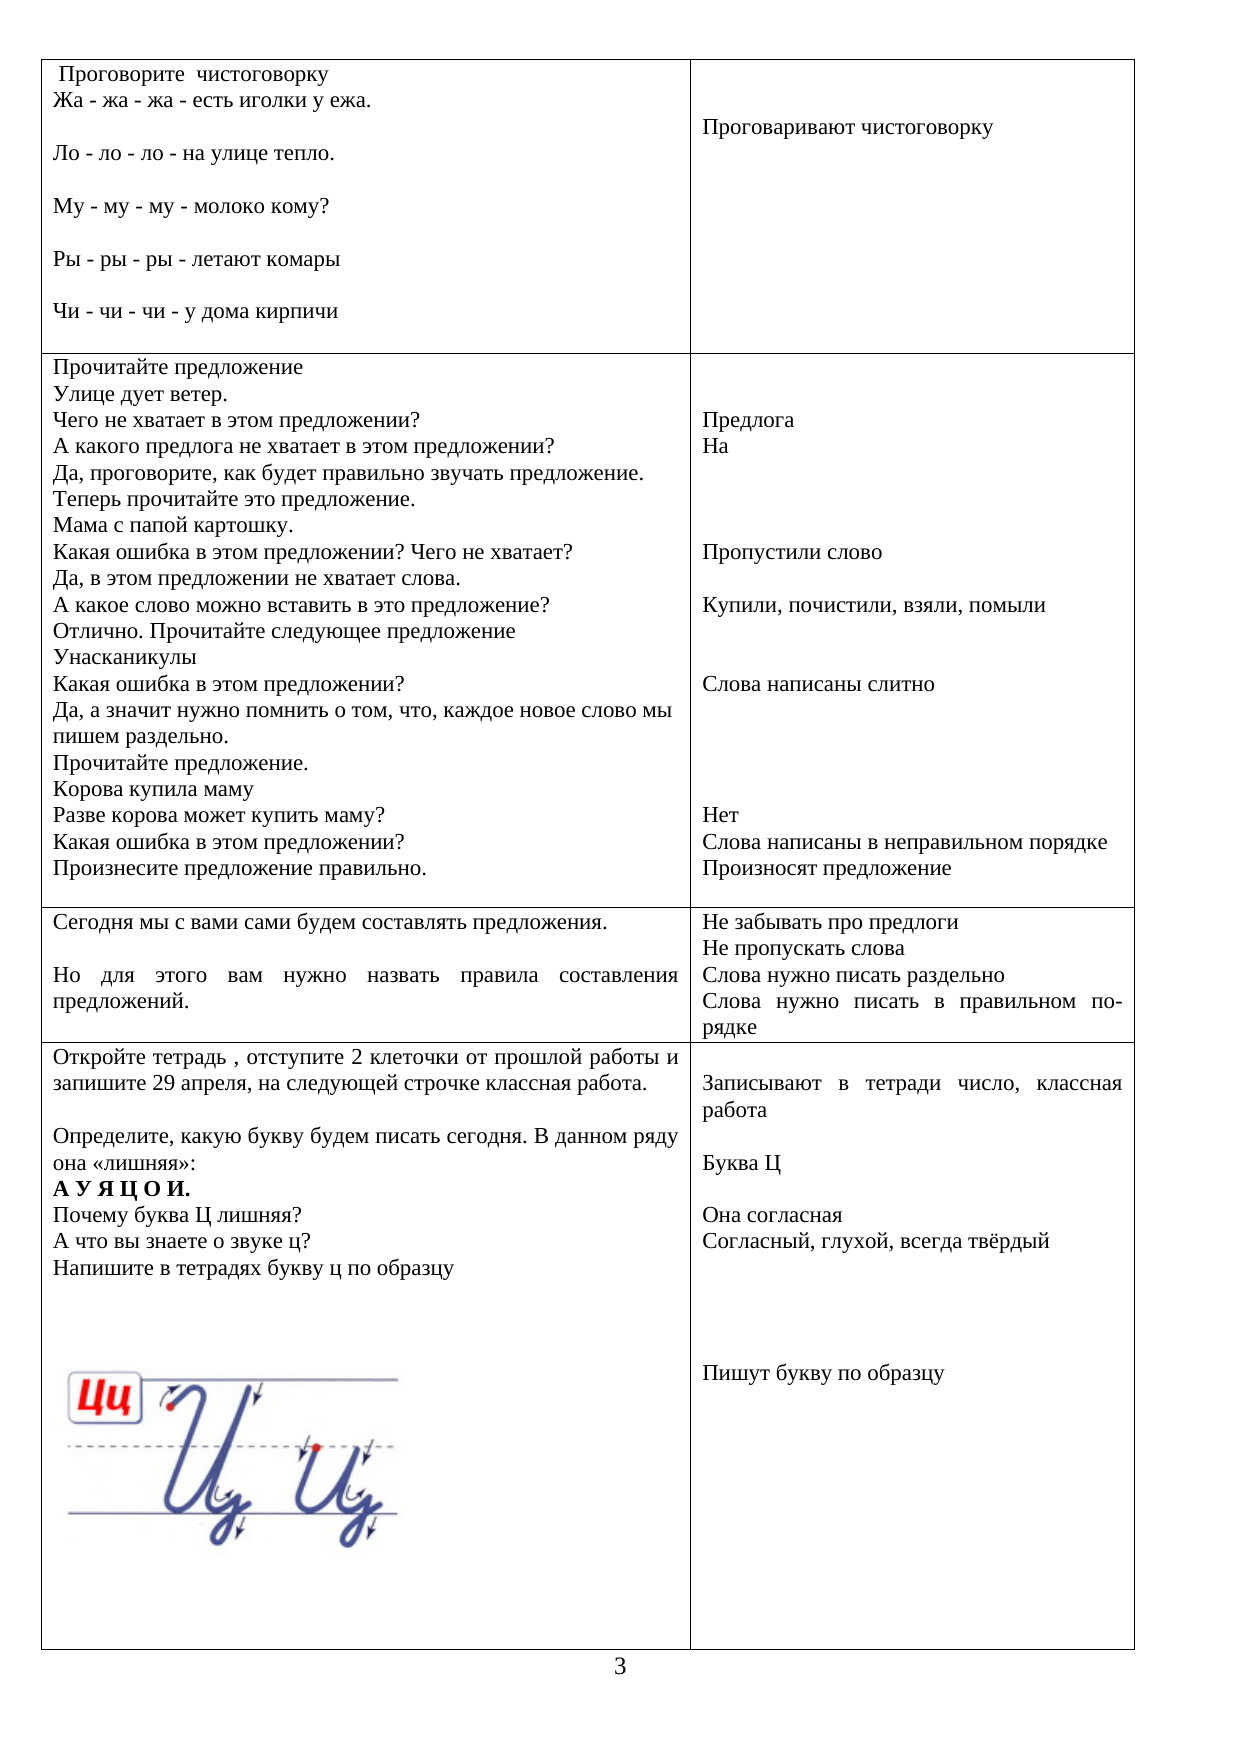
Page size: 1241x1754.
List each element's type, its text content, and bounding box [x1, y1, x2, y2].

table_cell Сегодня мы с вами сами будем составлять предложения. Но для этого вам нужно назвать правила составления предложений. [42, 908, 690, 1042]
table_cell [691, 60, 1134, 352]
table_cell Предлога На Пропустили слово Купили, почистили, взяли, помыли Слова написаны слитно Нет Слова написаны в неправильном порядке Произносят предложение [691, 354, 1134, 907]
table_cell Прочитайте предложение Улице дует ветер. Чего не хватает в этом предложении? А какого предлога не хватает в этом предложении? Да, проговорите, как будет правильно звучать предложение. Теперь прочитайте это предложение. Мама с папой картошку. Какая ошибка в этом предложении? Чего не хватает? Да, в этом предложении не хватает слова. А какое слово можно вставить в это предложение? Отлично. Прочитайте следующее предложение Унасканикулы Какая ошибка в этом предложении? Да, а значит нужно помнить о том, что, каждое новое слово мы пишем раздельно. Прочитайте предложение. Корова купила маму Разве корова может купить маму? Какая ошибка в этом предложении? Произнесите предложение правильно. [42, 354, 690, 907]
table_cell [42, 1043, 690, 1649]
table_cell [42, 60, 690, 352]
table_cell Не забывать про предлоги Не пропускать слова Слова нужно писать раздельно Слова нужно писать в правильном по-рядке [691, 908, 1134, 1042]
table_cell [691, 1043, 1134, 1649]
picture [52, 1280, 412, 1640]
